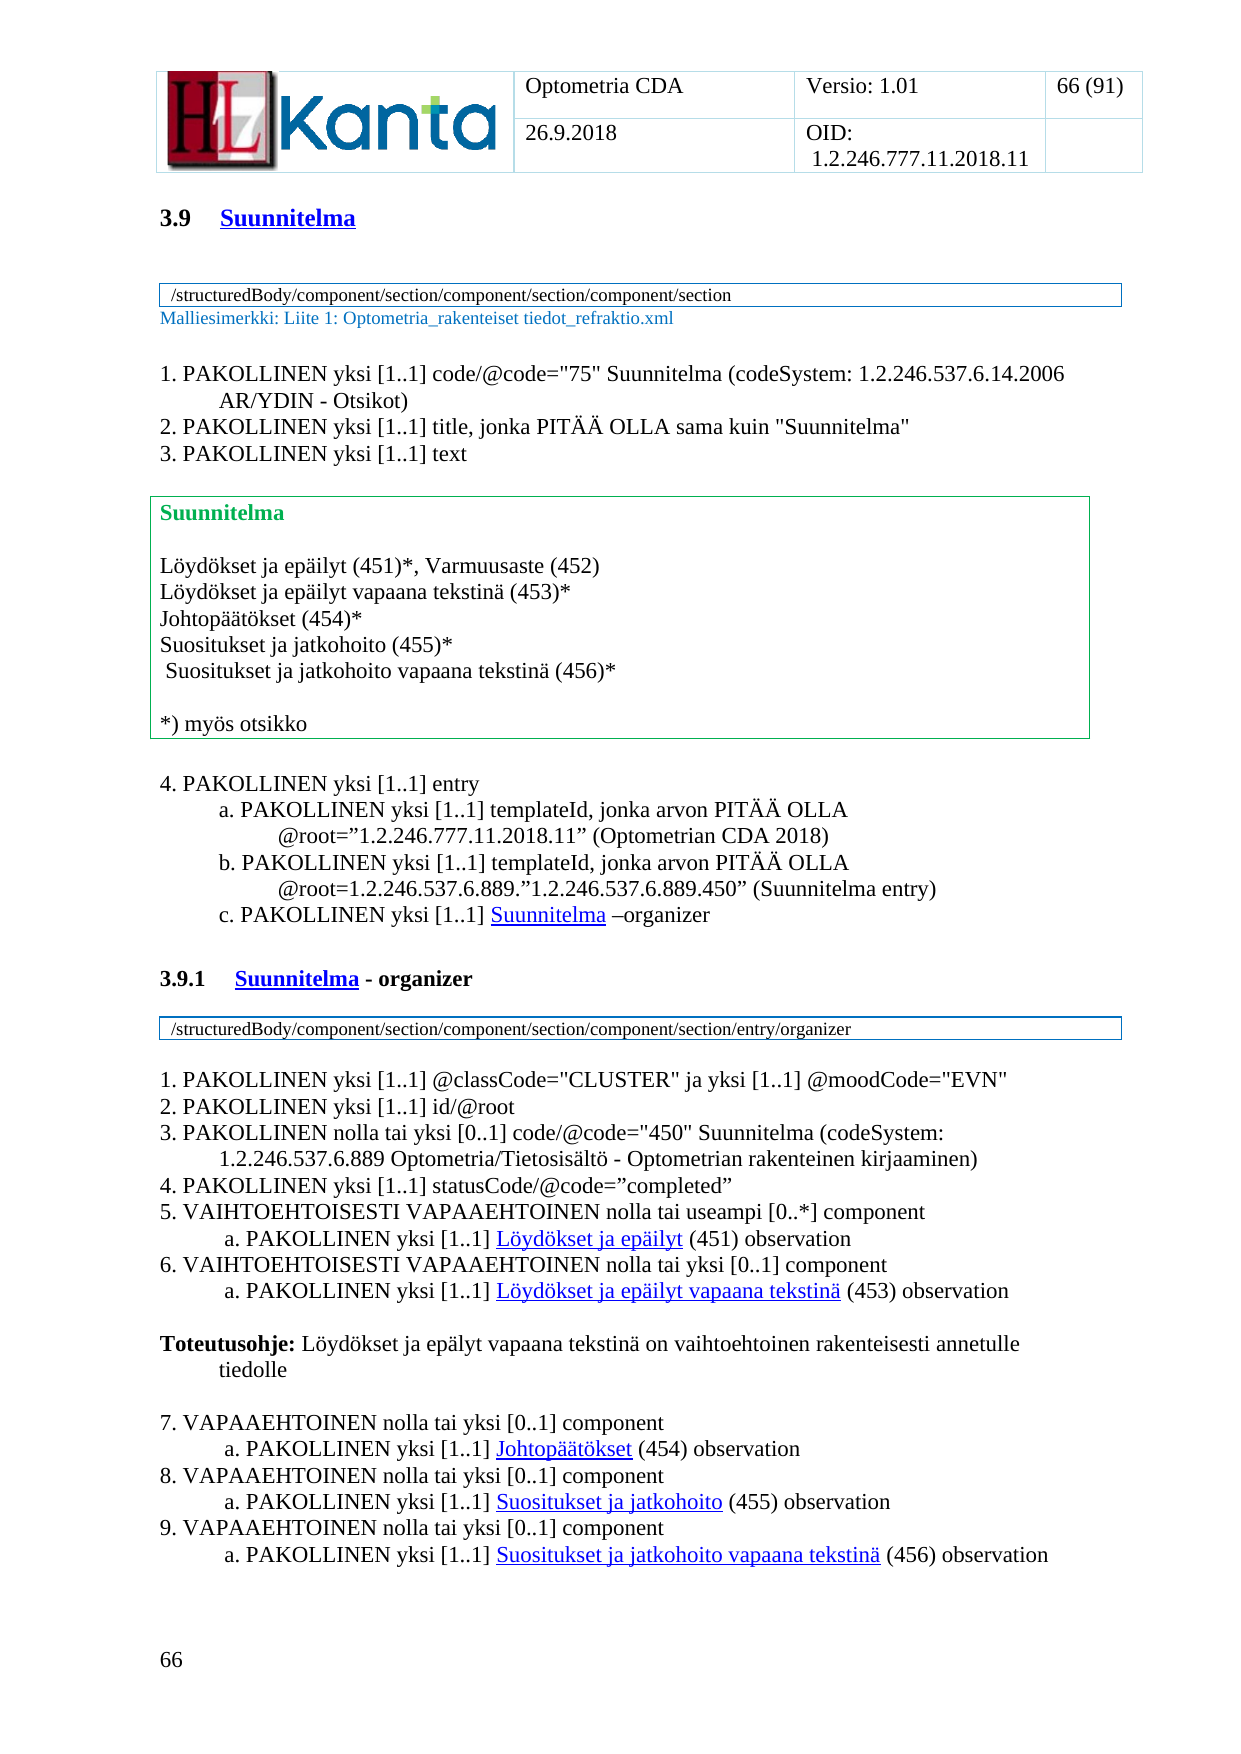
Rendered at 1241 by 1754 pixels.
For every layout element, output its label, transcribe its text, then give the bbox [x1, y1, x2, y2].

text 4. PAKOLLINEN yksi [1..1] statusCode/@code=”completed” [159, 1172, 1081, 1198]
subtitle Suunnitelma - organizer [159, 965, 1081, 992]
text b. PAKOLLINEN yksi [1..1] templateId, jonka arvon PITÄÄ OLLA @root=1.2.246.537.6.889.”1.2.246.537.6.889.450” (Suunnitelma entry) [218, 849, 1081, 902]
text 3. PAKOLLINEN nolla tai yksi [0..1] code/@code="450" Suunnitelma (codeSystem: 1.2.246.537.6.889 Optometria/Tietosisältö - Optometrian rakenteinen kirjaaminen) [159, 1119, 1081, 1172]
text a. PAKOLLINEN yksi [1..1] Löydökset ja epäilyt (451) observation [218, 1224, 1081, 1251]
text Suositukset ja jatkohoito (455)* [159, 631, 1081, 657]
text 7. VAPAAEHTOINEN nolla tai yksi [0..1] component [159, 1409, 1081, 1435]
text Suositukset ja jatkohoito vapaana tekstinä (456)* [159, 657, 1081, 684]
text a. PAKOLLINEN yksi [1..1] Suositukset ja jatkohoito vapaana tekstinä (456) observation [218, 1541, 1081, 1567]
text Löydökset ja epäilyt vapaana tekstinä (453)* [159, 578, 1081, 605]
table_header /structuredBody/component/section/component/section/component/section/entry/organizer [160, 1018, 1121, 1039]
text a. PAKOLLINEN yksi [1..1] Johtopäätökset (454) observation [218, 1435, 1081, 1462]
text a. PAKOLLINEN yksi [1..1] templateId, jonka arvon PITÄÄ OLLA @root=”1.2.246.777.11.2018.11” (Optometrian CDA 2018) [218, 796, 1081, 849]
picture [281, 96, 496, 150]
text 1. PAKOLLINEN yksi [1..1] @classCode="CLUSTER" ja yksi [1..1] @moodCode="EVN" [159, 1066, 1081, 1093]
text c. PAKOLLINEN yksi [1..1] Suunnitelma –organizer [218, 902, 1081, 928]
text Löydökset ja epäilyt (451)*, Varmuusaste (452) [159, 552, 1081, 578]
text 6. VAIHTOEHTOISESTI VAPAAEHTOINEN nolla tai yksi [0..1] component [159, 1251, 1081, 1277]
text 4. PAKOLLINEN yksi [1..1] entry [159, 770, 1081, 796]
text *) myös otsikko [151, 707, 1089, 738]
text Toteutusohje: Löydökset ja epälyt vapaana tekstinä on vaihtoehtoinen rakenteisesti annetulle tiedolle [159, 1330, 1081, 1383]
picture [167, 71, 279, 171]
text 9. VAPAAEHTOINEN nolla tai yksi [0..1] component [159, 1514, 1081, 1541]
text a. PAKOLLINEN yksi [1..1] Suositukset ja jatkohoito (455) observation [218, 1488, 1081, 1514]
text 2. PAKOLLINEN yksi [1..1] id/@root [159, 1093, 1081, 1119]
text Malliesimerkki: Liite 1: Optometria_rakenteiset tiedot_refraktio.xml [159, 307, 1081, 328]
text Johtopäätökset (454)* [159, 605, 1081, 631]
text 3. PAKOLLINEN yksi [1..1] text [159, 439, 1081, 466]
subtitle Suunnitelma [159, 203, 1081, 232]
text Suunnitelma [151, 497, 1089, 526]
text 5. VAIHTOEHTOISESTI VAPAAEHTOINEN nolla tai useampi [0..*] component [159, 1198, 1081, 1224]
table_header /structuredBody/component/section/component/section/component/section [160, 284, 1121, 306]
text 2. PAKOLLINEN yksi [1..1] title, jonka PITÄÄ OLLA sama kuin "Suunnitelma" [159, 413, 1081, 439]
text a. PAKOLLINEN yksi [1..1] Löydökset ja epäilyt vapaana tekstinä (453) observation [218, 1277, 1081, 1304]
text 1. PAKOLLINEN yksi [1..1] code/@code="75" Suunnitelma (codeSystem: 1.2.246.537.6.14.2006 AR/YDIN - Otsikot) [159, 361, 1081, 413]
text 8. VAPAAEHTOINEN nolla tai yksi [0..1] component [159, 1462, 1081, 1488]
